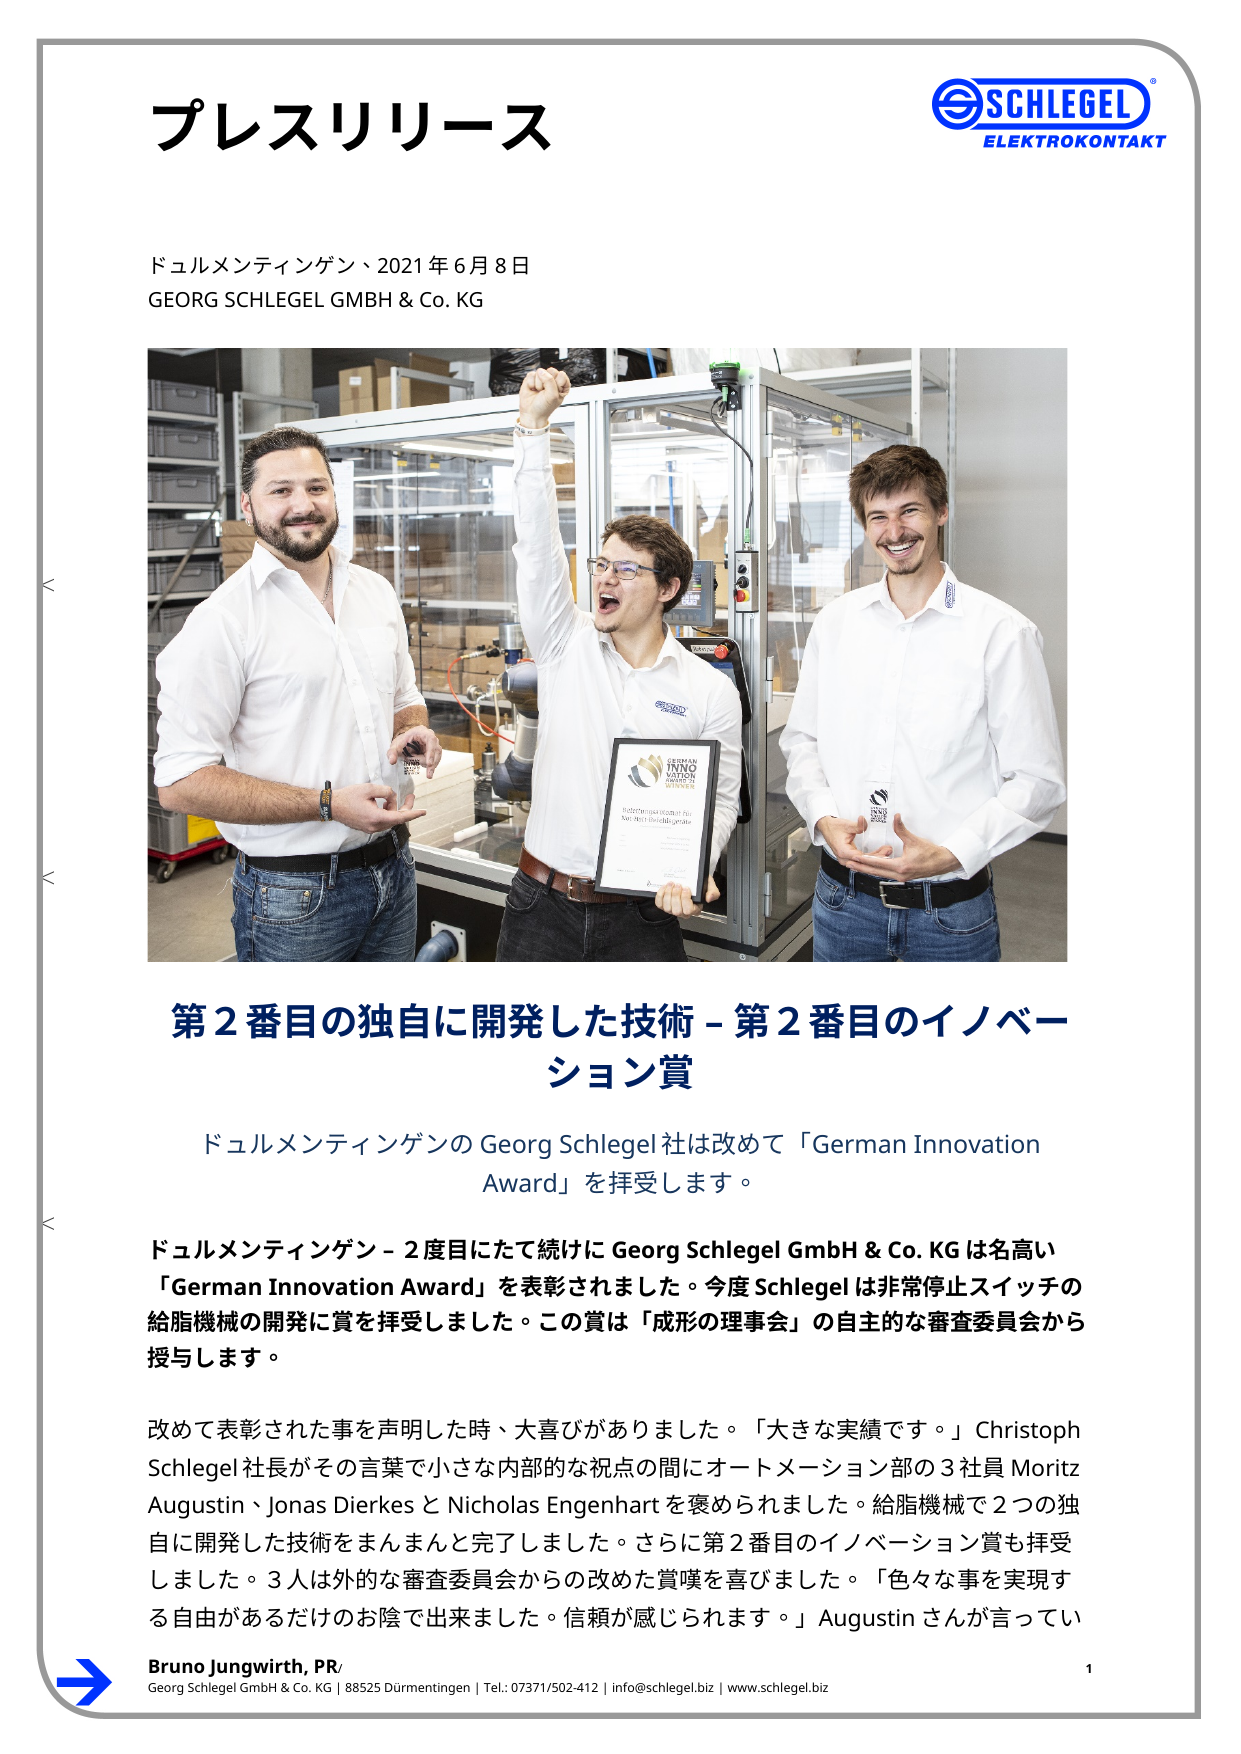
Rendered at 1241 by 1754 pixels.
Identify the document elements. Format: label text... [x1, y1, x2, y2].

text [148, 1414, 1093, 1633]
text ドュルメンティンゲン – ２度目にたて続けにGeorg Schlegel GmbH & Co. KGは名高い「German Innovation Award」を表彰されました。今度Schlegelは非常停止スイッチの給脂機械の開発に賞を拝受しました。この賞は「成形の理事会」の自主的な審査委員会から授与します。 [148, 1234, 1093, 1373]
text ドュルメンティンゲン、2021年6月8日 [148, 251, 1093, 279]
text ドュルメンティンゲンのGeorg Schlegel社は改めて「German Innovation Award」を拝受します。 [148, 1127, 1093, 1200]
text 第２番目の独自に開発した技術 – 第２番目のイノベーション賞 [148, 996, 1093, 1098]
picture [0, 0, 1239, 1754]
text GEORG SCHLEGEL GMBH & Co. KG [148, 285, 1093, 313]
